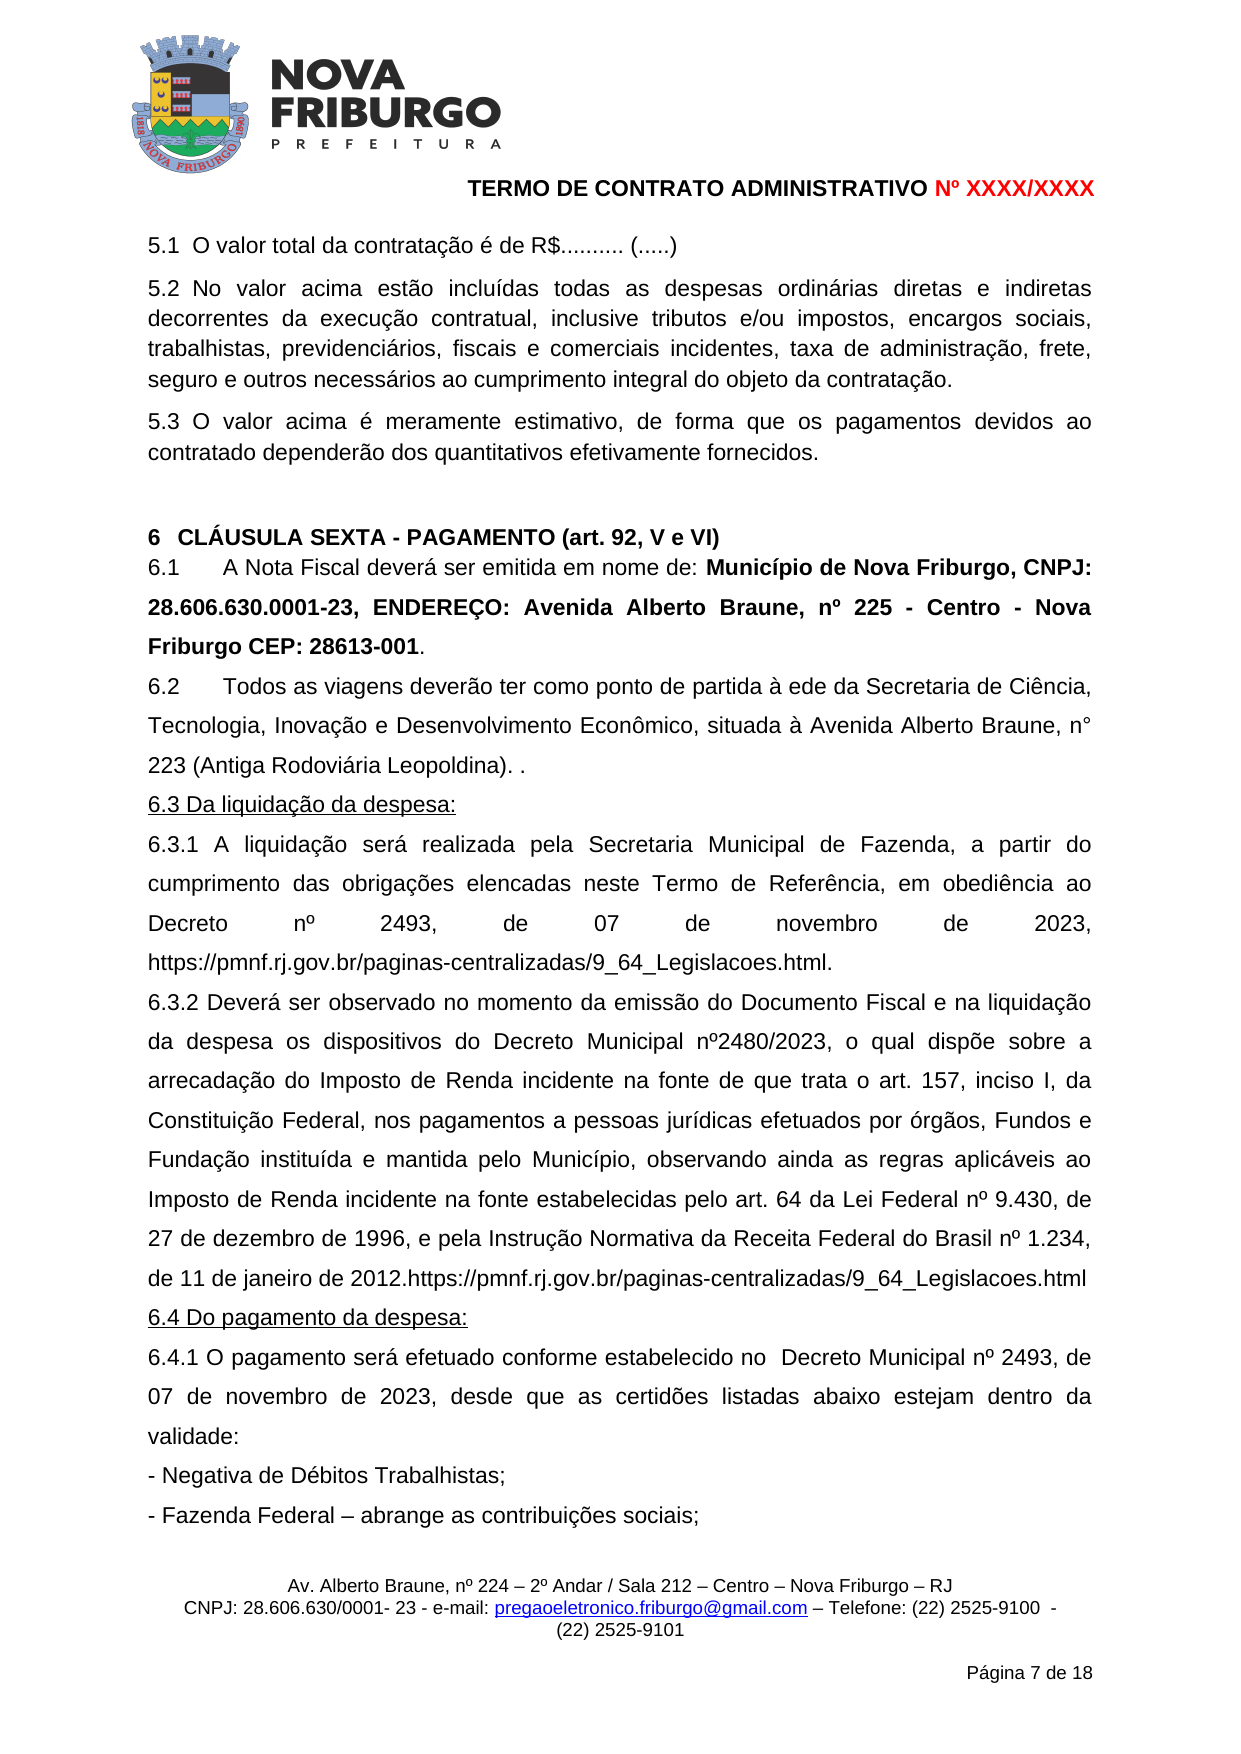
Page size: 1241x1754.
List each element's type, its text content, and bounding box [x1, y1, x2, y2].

list O valor acima é meramente estimativo, de forma que os pagamentos devidos ao contratado dependerão dos quantitativos efetivamente fornecidos. [148, 408, 1092, 465]
text 6.3.2 Deverá ser observado no momento da emissão do Documento Fiscal e na liquidação da despesa os dispositivos do Decreto Municipal nº2480/2023, o qual dispõe sobre a arrecadação do Imposto de Renda incidente na fonte de que trata o art. 157, inciso I, da Constituição Federal, nos pagamentos a pessoas jurídicas efetuados por órgãos, Fundos e Fundação instituída e mantida pelo Município, observando ainda as regras aplicáveis ao Imposto de Renda incidente na fonte estabelecidas pelo art. 64 da Lei Federal nº 9.430, de 27 de dezembro de 1996, e pela Instrução Normativa da Receita Federal do Brasil nº 1.234, de 11 de janeiro de 2012.https://pmnf.rj.gov.br/paginas-centralizadas/9_64_Legislacoes.html [148, 988, 1092, 1291]
text 6.3.1 A liquidação será realizada pela Secretaria Municipal de Fazenda, a partir do cumprimento das obrigações elencadas neste Termo de Referência, em obediência ao Decreto nº 2493, de 07 de novembro de 2023, https://pmnf.rj.gov.br/paginas-centralizadas/9_64_Legislacoes.html. [148, 831, 1092, 975]
text - Negativa de Débitos Trabalhistas; [148, 1462, 1092, 1488]
text 6.4.1 O pagamento será efetuado conforme estabelecido no Decreto Municipal nº 2493, de 07 de novembro de 2023, desde que as certidões listadas abaixo estejam dentro da validade: [148, 1344, 1092, 1449]
list O valor total da contratação é de R$.......... (.....) [148, 232, 1092, 258]
list No valor acima estão incluídas todas as despesas ordinárias diretas e indiretas decorrentes da execução contratual, inclusive tributos e/ou impostos, encargos sociais, trabalhistas, previdenciários, fiscais e comerciais incidentes, taxa de administração, frete, seguro e outros necessários ao cumprimento integral do objeto da contratação. [148, 275, 1092, 392]
text 6.4 Do pagamento da despesa: [148, 1304, 1092, 1331]
list Todos as viagens deverão ter como ponto de partida à ede da Secretaria de Ciência, Tecnologia, Inovação e Desenvolvimento Econômico, situada à Avenida Alberto Braune, n° 223 (Antiga Rodoviária Leopoldina). . [148, 673, 1092, 778]
text 6.3 Da liquidação da despesa: [148, 791, 1092, 817]
picture [118, 29, 515, 175]
list CLÁUSULA SEXTA - PAGAMENTO (art. 92, V e VI) [148, 524, 1092, 550]
text - Fazenda Federal – abrange as contribuições sociais; [148, 1502, 1092, 1528]
list A Nota Fiscal deverá ser emitida em nome de: Município de Nova Friburgo, CNPJ: 28.606.630.0001-23, ENDEREÇO: Avenida Alberto Braune, nº 225 - Centro - Nova Friburgo CEP: 28613-001. [148, 554, 1092, 659]
